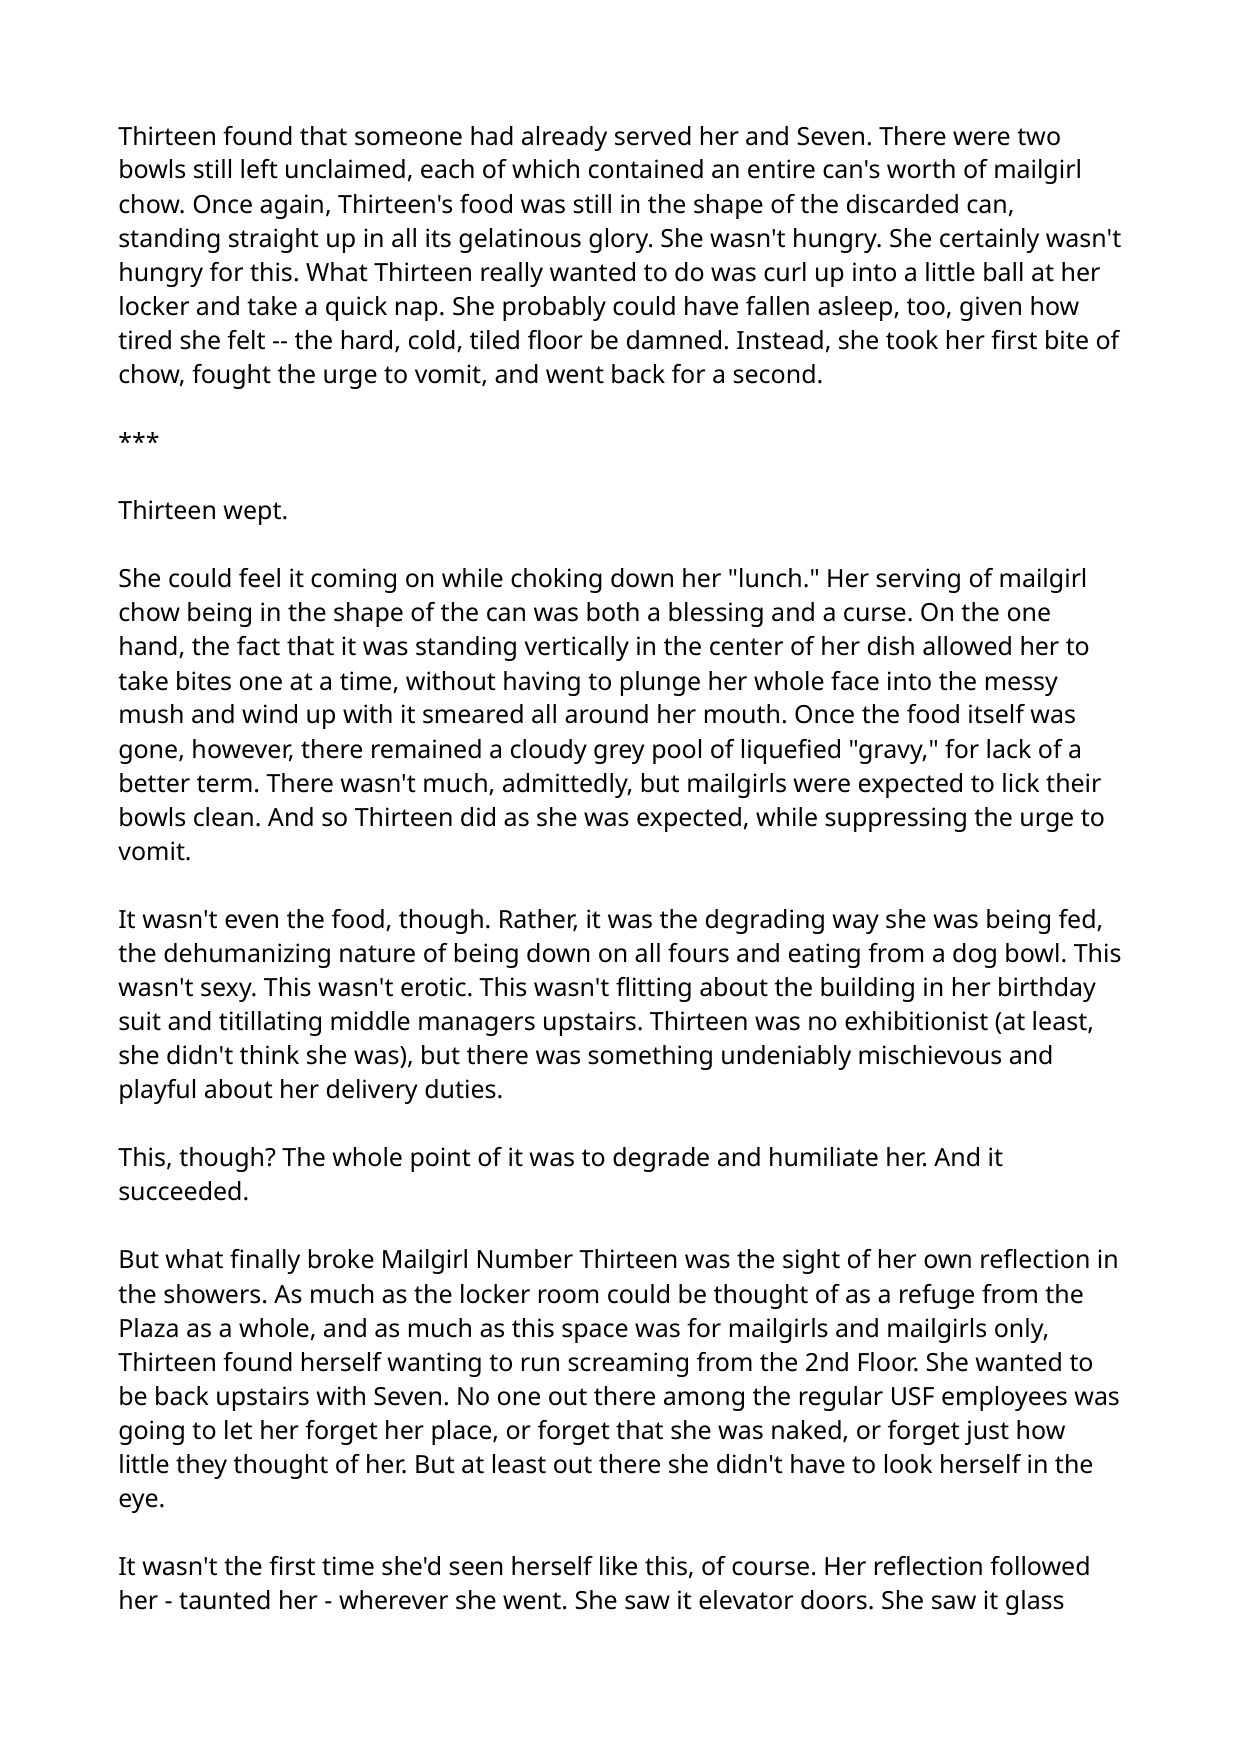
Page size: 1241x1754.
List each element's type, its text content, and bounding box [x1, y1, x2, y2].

text It wasn't even the food, though. Rather, it was the degrading way she was being fed, the dehumanizing nature of being down on all fours and eating from a dog bowl. This wasn't sexy. This wasn't erotic. This wasn't flitting about the building in her birthday suit and titillating middle managers upstairs. Thirteen was no exhibitionist (at least, she didn't think she was), but there was something undeniably mischievous and playful about her delivery duties. [118, 902, 1122, 1106]
text Thirteen found that someone had already served her and Seven. There were two bowls still left unclaimed, each of which contained an entire can's worth of mailgirl chow. Once again, Thirteen's food was still in the shape of the discarded can, standing straight up in all its gelatinous glory. She wasn't hungry. She certainly wasn't hungry for this. What Thirteen really wanted to do was curl up into a little ball at her locker and take a quick nap. She probably could have fallen asleep, too, given how tired she felt -- the hard, cold, tiled floor be damned. Instead, she took her first bite of chow, fought the urge to vomit, and went back for a second. [118, 118, 1122, 391]
text *** [118, 425, 1122, 459]
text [118, 1549, 1122, 1617]
text Thirteen wept. [118, 493, 1122, 527]
text But what finally broke Mailgirl Number Thirteen was the sight of her own reflection in the showers. As much as the locker room could be thought of as a refuge from the Plaza as a whole, and as much as this space was for mailgirls and mailgirls only, Thirteen found herself wanting to run screaming from the 2nd Floor. She wanted to be back upstairs with Seven. No one out there among the regular USF employees was going to let her forget her place, or forget that she was naked, or forget just how little they thought of her. But at least out there she didn't have to look herself in the eye. [118, 1242, 1122, 1515]
text She could feel it coming on while choking down her "lunch." Her serving of mailgirl chow being in the shape of the can was both a blessing and a curse. On the one hand, the fact that it was standing vertically in the center of her dish allowed her to take bites one at a time, without having to plunge her whole face into the messy mush and wind up with it smeared all around her mouth. Once the food itself was gone, however, there remained a cloudy grey pool of liquefied "gravy," for lack of a better term. There wasn't much, admittedly, but mailgirls were expected to lick their bowls clean. And so Thirteen did as she was expected, while suppressing the urge to vomit. [118, 561, 1122, 867]
text This, though? The whole point of it was to degrade and humiliate her. And it succeeded. [118, 1140, 1122, 1208]
